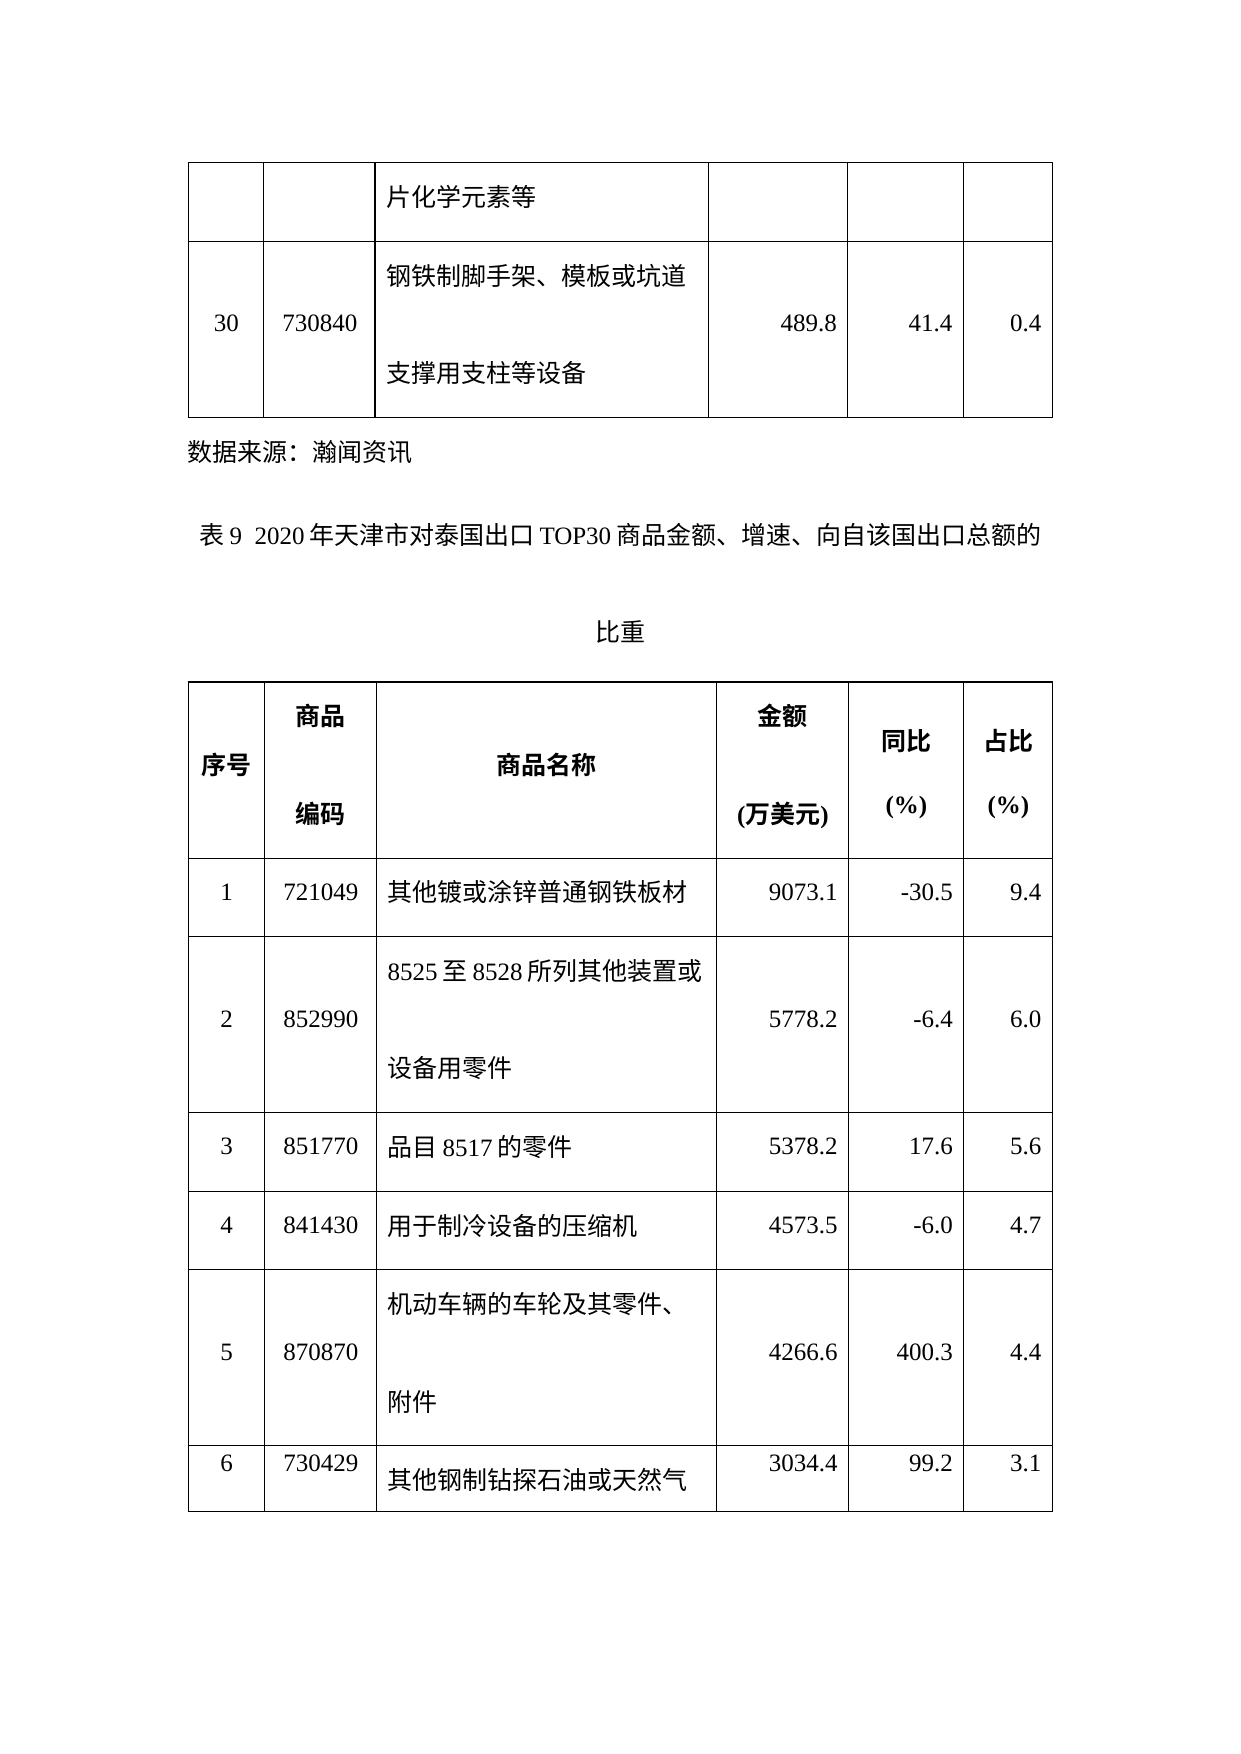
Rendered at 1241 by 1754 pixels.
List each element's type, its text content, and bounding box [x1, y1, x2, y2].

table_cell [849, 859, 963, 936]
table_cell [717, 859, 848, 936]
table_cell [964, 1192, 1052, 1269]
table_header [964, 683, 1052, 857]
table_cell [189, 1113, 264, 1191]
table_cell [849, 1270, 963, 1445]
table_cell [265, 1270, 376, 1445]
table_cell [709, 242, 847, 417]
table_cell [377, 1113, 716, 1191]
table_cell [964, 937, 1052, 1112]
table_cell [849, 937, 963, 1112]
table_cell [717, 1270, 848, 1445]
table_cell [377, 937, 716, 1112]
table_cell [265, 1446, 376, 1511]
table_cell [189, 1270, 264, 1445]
text 表9 2020年天津市对泰国出口TOP30商品金额、增速、向自该国出口总额的比重 [187, 501, 1053, 663]
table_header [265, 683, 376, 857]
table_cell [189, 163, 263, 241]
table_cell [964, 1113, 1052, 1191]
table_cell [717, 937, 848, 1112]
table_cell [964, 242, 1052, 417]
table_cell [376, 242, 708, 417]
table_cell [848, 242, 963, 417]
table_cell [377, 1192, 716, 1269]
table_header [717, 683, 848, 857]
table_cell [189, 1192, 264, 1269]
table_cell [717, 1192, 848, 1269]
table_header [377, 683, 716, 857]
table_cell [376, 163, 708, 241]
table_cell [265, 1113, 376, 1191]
text 数据来源：瀚闻资讯 [187, 418, 1053, 483]
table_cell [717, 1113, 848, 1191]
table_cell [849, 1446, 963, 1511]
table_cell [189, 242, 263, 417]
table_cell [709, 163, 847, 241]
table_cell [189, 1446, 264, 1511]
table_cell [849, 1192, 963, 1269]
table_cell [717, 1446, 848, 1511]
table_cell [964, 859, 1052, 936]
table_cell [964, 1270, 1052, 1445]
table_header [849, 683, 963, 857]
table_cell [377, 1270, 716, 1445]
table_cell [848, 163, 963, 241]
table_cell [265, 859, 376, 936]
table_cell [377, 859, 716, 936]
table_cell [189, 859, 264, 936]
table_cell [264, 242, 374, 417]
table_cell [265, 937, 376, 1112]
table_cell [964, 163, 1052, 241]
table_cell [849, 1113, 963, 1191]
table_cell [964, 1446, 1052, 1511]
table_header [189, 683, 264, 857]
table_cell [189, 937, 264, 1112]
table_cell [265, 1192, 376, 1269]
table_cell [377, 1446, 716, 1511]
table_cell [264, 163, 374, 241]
